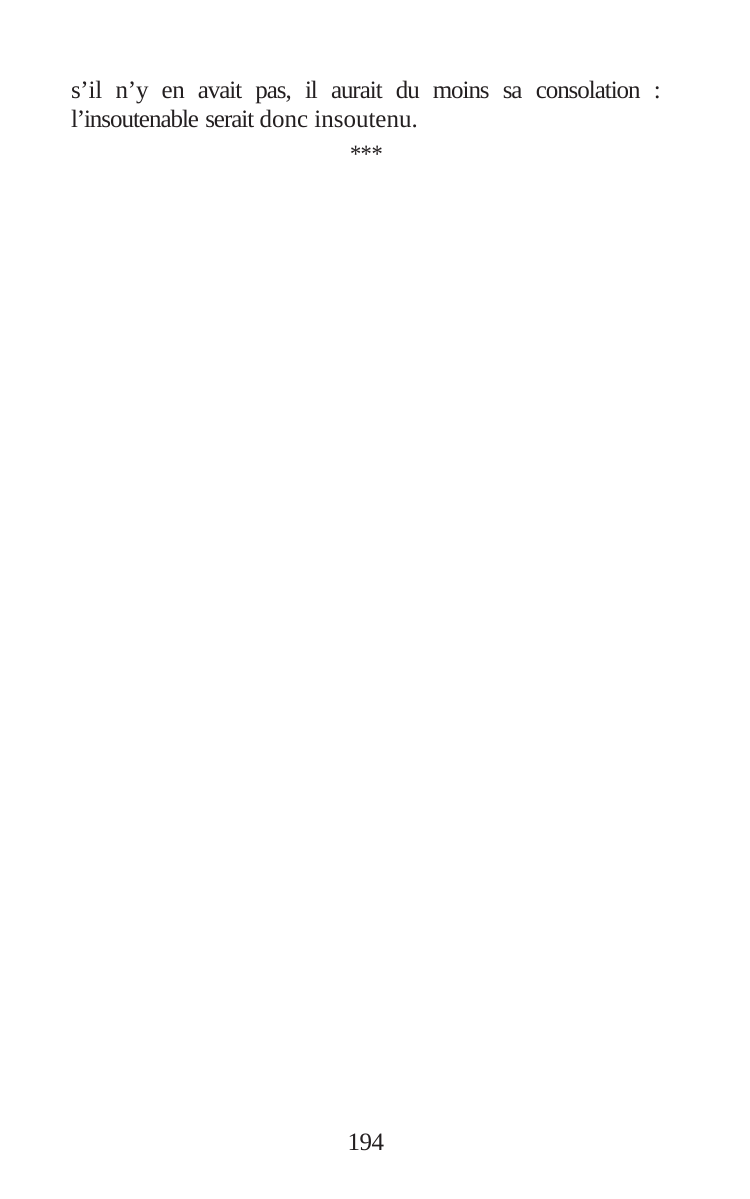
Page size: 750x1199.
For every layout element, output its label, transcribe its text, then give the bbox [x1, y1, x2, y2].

text *** [37, 139, 695, 168]
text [71, 75, 662, 132]
